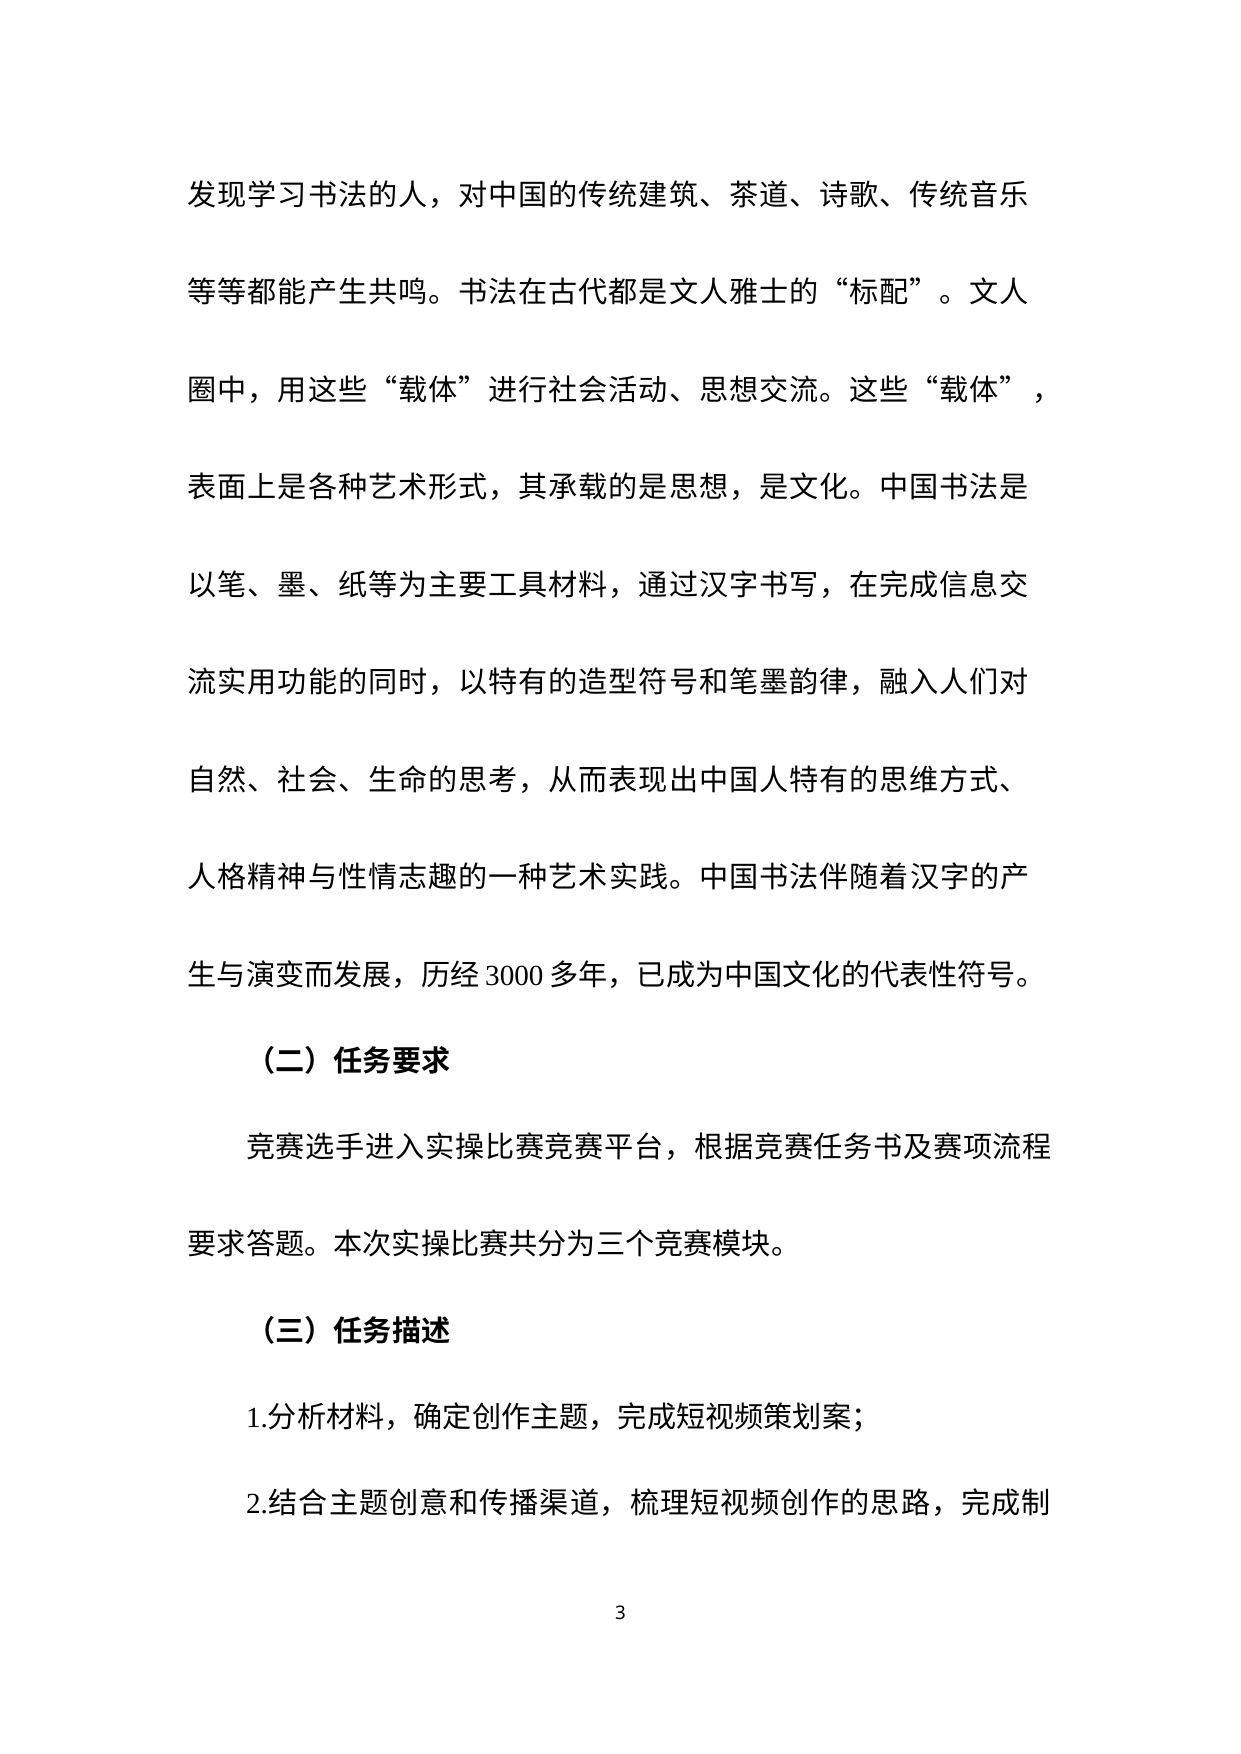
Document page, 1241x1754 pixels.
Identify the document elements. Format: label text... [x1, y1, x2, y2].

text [187, 160, 1032, 1005]
text （二）任务要求 [187, 1026, 1032, 1091]
text （三）任务描述 [187, 1296, 1032, 1361]
text 竞赛选手进入实操比赛竞赛平台，根据竞赛任务书及赛项流程要求答题。本次实操比赛共分为三个竞赛模块。 [187, 1112, 1053, 1274]
text 1.分析材料，确定创作主题，完成短视频策划案； [187, 1382, 1053, 1447]
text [187, 1468, 1053, 1533]
